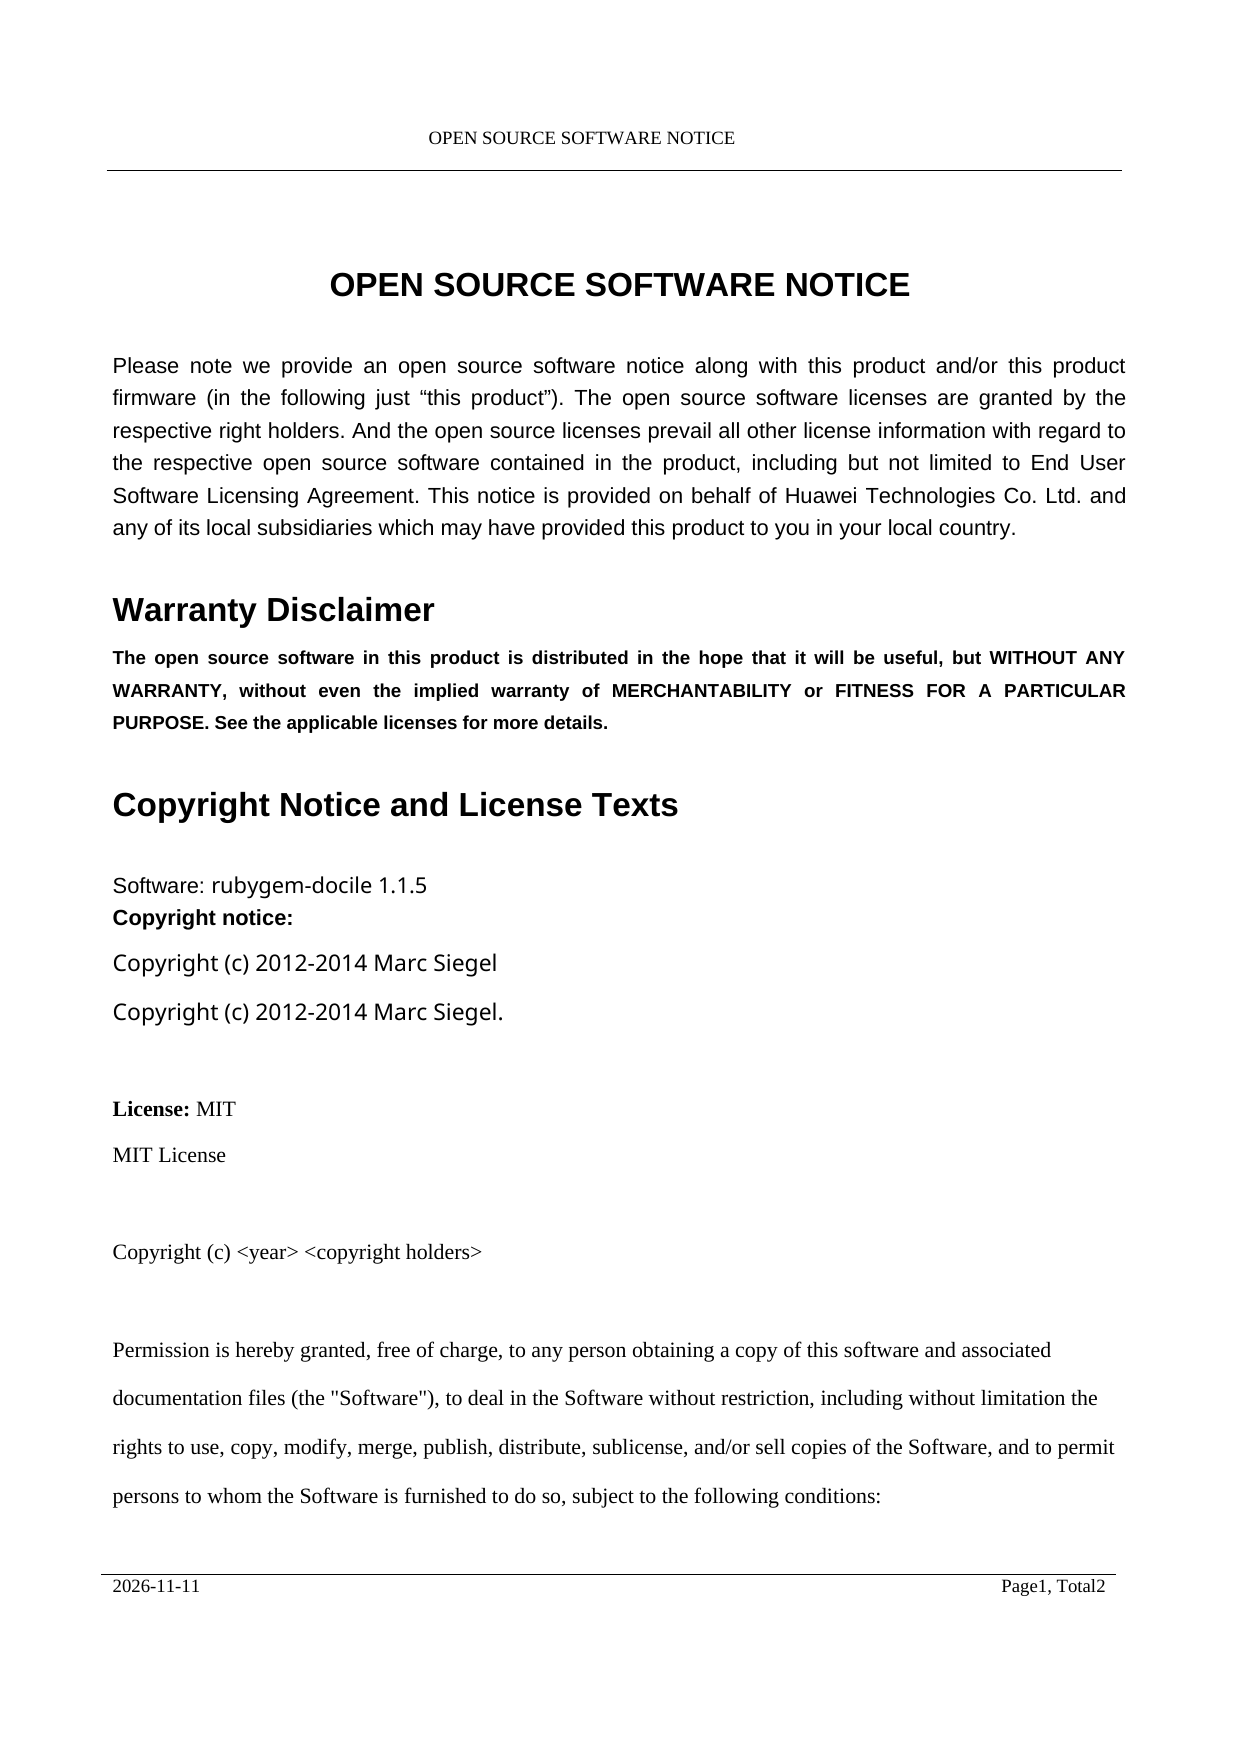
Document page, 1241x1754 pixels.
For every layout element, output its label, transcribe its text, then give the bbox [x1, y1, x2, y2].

text Please note we provide an open source software notice along with this product and/or this product firmware (in the following just “this product”). The open source software licenses are granted by the respective right holders. And the open source licenses prevail all other license information with regard to the respective open source software contained in the product, including but not limited to End User Software Licensing Agreement. This notice is provided on behalf of Huawei Technologies Co. Ltd. and any of its local subsidiaries which may have provided this product to you in your local country. [112, 349, 1128, 544]
text OPEN SOURCE SOFTWARE NOTICE [112, 251, 1128, 316]
text Copyright (c) 2012-2014 Marc Siegel Copyright (c) 2012-2014 Marc Siegel. [112, 947, 1128, 1077]
text Software: rubygem-docile 1.1.5 [112, 869, 1128, 901]
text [112, 1138, 1128, 1512]
text Warranty Disclaimer [112, 576, 1128, 641]
text Copyright notice: [112, 901, 1128, 934]
text Copyright Notice and License Texts [112, 771, 1128, 836]
text License: MIT [112, 1093, 1128, 1125]
text The open source software in this product is distributed in the hope that it will be useful, but WITHOUT ANY WARRANTY, without even the implied warranty of MERCHANTABILITY or FITNESS FOR A PARTICULAR PURPOSE. See the applicable licenses for more details. [112, 641, 1128, 739]
